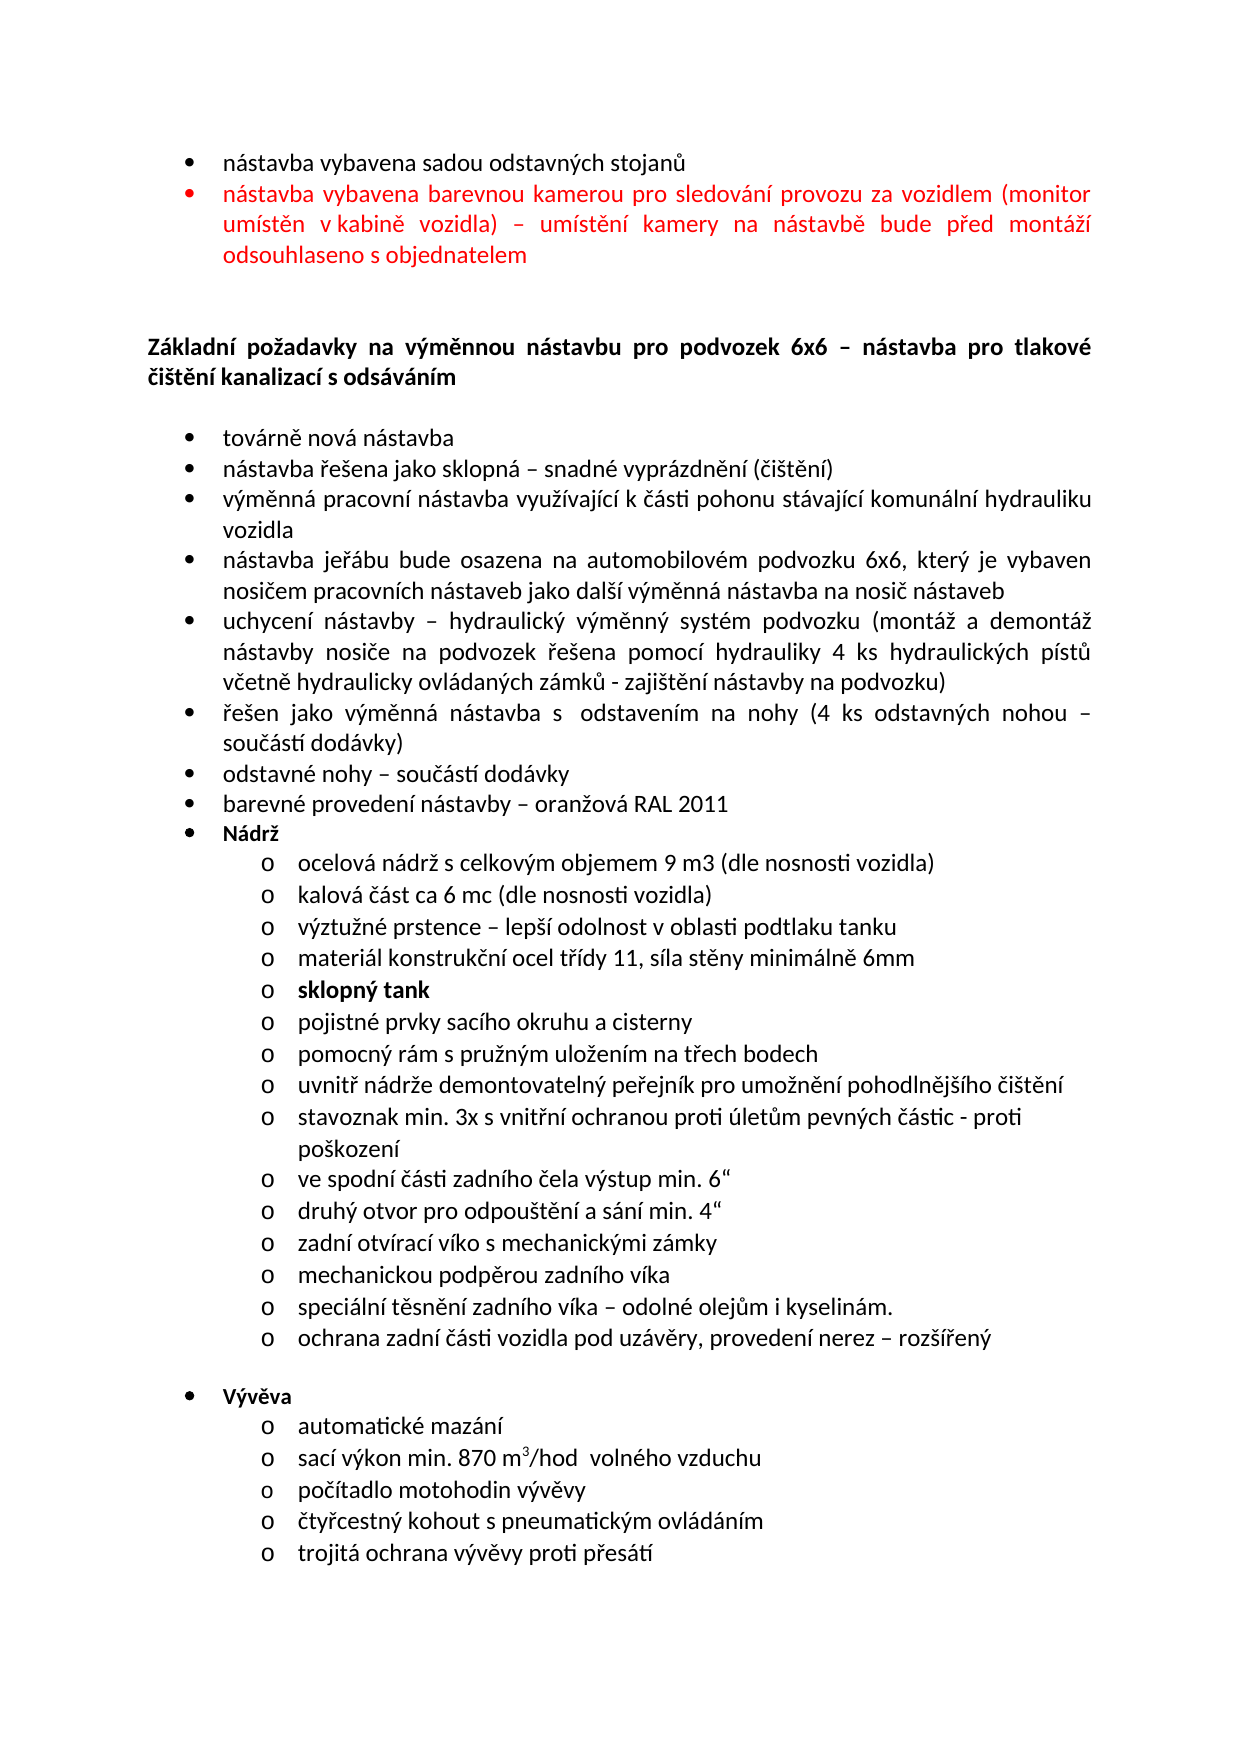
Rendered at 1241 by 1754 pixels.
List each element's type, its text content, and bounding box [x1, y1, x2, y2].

list řešen jako výměnná nástavba s odstavením na nohy (4 ks odstavných nohou – součástí dodávky) [185, 697, 1093, 758]
list ocelová nádrž s celkovým objemem 9 m3 (dle nosnosti vozidla) [260, 847, 1093, 879]
list odstavné nohy – součástí dodávky [185, 758, 1093, 788]
list sací výkon min. 870 m3/hod volného vzduchu [260, 1442, 1093, 1474]
text Základní požadavky na výměnnou nástavbu pro podvozek 6x6 – nástavba pro tlakové čištění kanalizací s odsáváním [148, 331, 1093, 392]
list barevné provedení nástavby – oranžová RAL 2011 [185, 788, 1093, 819]
list továrně nová nástavba [185, 422, 1093, 453]
list pojistné prvky sacího okruhu a cisterny [260, 1006, 1093, 1038]
list speciální těsnění zadního víka – odolné olejům i kyselinám. [260, 1291, 1093, 1322]
list sklopný tank [260, 974, 1093, 1006]
list pomocný rám s pružným uložením na třech bodech [260, 1038, 1093, 1069]
list Vývěva [185, 1382, 1093, 1410]
list trojitá ochrana vývěvy proti přesátí [260, 1537, 1093, 1568]
list nástavba řešena jako sklopná – snadné vyprázdnění (čištění) [185, 453, 1093, 483]
list výztužné prstence – lepší odolnost v oblasti podtlaku tanku [260, 911, 1093, 942]
list uvnitř nádrže demontovatelný peřejník pro umožnění pohodlnějšího čištění [260, 1069, 1093, 1101]
list ve spodní části zadního čela výstup min. 6“ [260, 1163, 1093, 1195]
list nástavba jeřábu bude osazena na automobilovém podvozku 6x6, který je vybaven nosičem pracovních nástaveb jako další výměnná nástavba na nosič nástaveb [185, 544, 1093, 605]
list materiál konstrukční ocel třídy 11, síla stěny minimálně 6mm [260, 942, 1093, 974]
list výměnná pracovní nástavba využívající k části pohonu stávající komunální hydrauliku vozidla [185, 483, 1093, 544]
list nástavba vybavena sadou odstavných stojanů [185, 148, 1093, 178]
list ochrana zadní části vozidla pod uzávěry, provedení nerez – rozšířený [260, 1322, 1093, 1354]
list mechanickou podpěrou zadního víka [260, 1259, 1093, 1291]
list zadní otvírací víko s mechanickými zámky [260, 1227, 1093, 1259]
list nástavba vybavena barevnou kamerou pro sledování provozu za vozidlem (monitor umístěn v kabině vozidla) – umístění kamery na nástavbě bude před montáží odsouhlaseno s objednatelem [185, 178, 1093, 270]
list kalová část ca 6 mc (dle nosnosti vozidla) [260, 879, 1093, 911]
list druhý otvor pro odpouštění a sání min. 4“ [260, 1195, 1093, 1227]
list Nádrž [185, 819, 1093, 847]
list počítadlo motohodin vývěvy [260, 1474, 1093, 1505]
list stavoznak min. 3x s vnitřní ochranou proti úletům pevných částic - proti poškození [260, 1101, 1093, 1163]
list čtyřcestný kohout s pneumatickým ovládáním [260, 1505, 1093, 1537]
list uchycení nástavby – hydraulický výměnný systém podvozku (montáž a demontáž nástavby nosiče na podvozek řešena pomocí hydrauliky 4 ks hydraulických pístů včetně hydraulicky ovládaných zámků - zajištění nástavby na podvozku) [185, 605, 1093, 697]
list automatické mazání [260, 1410, 1093, 1442]
